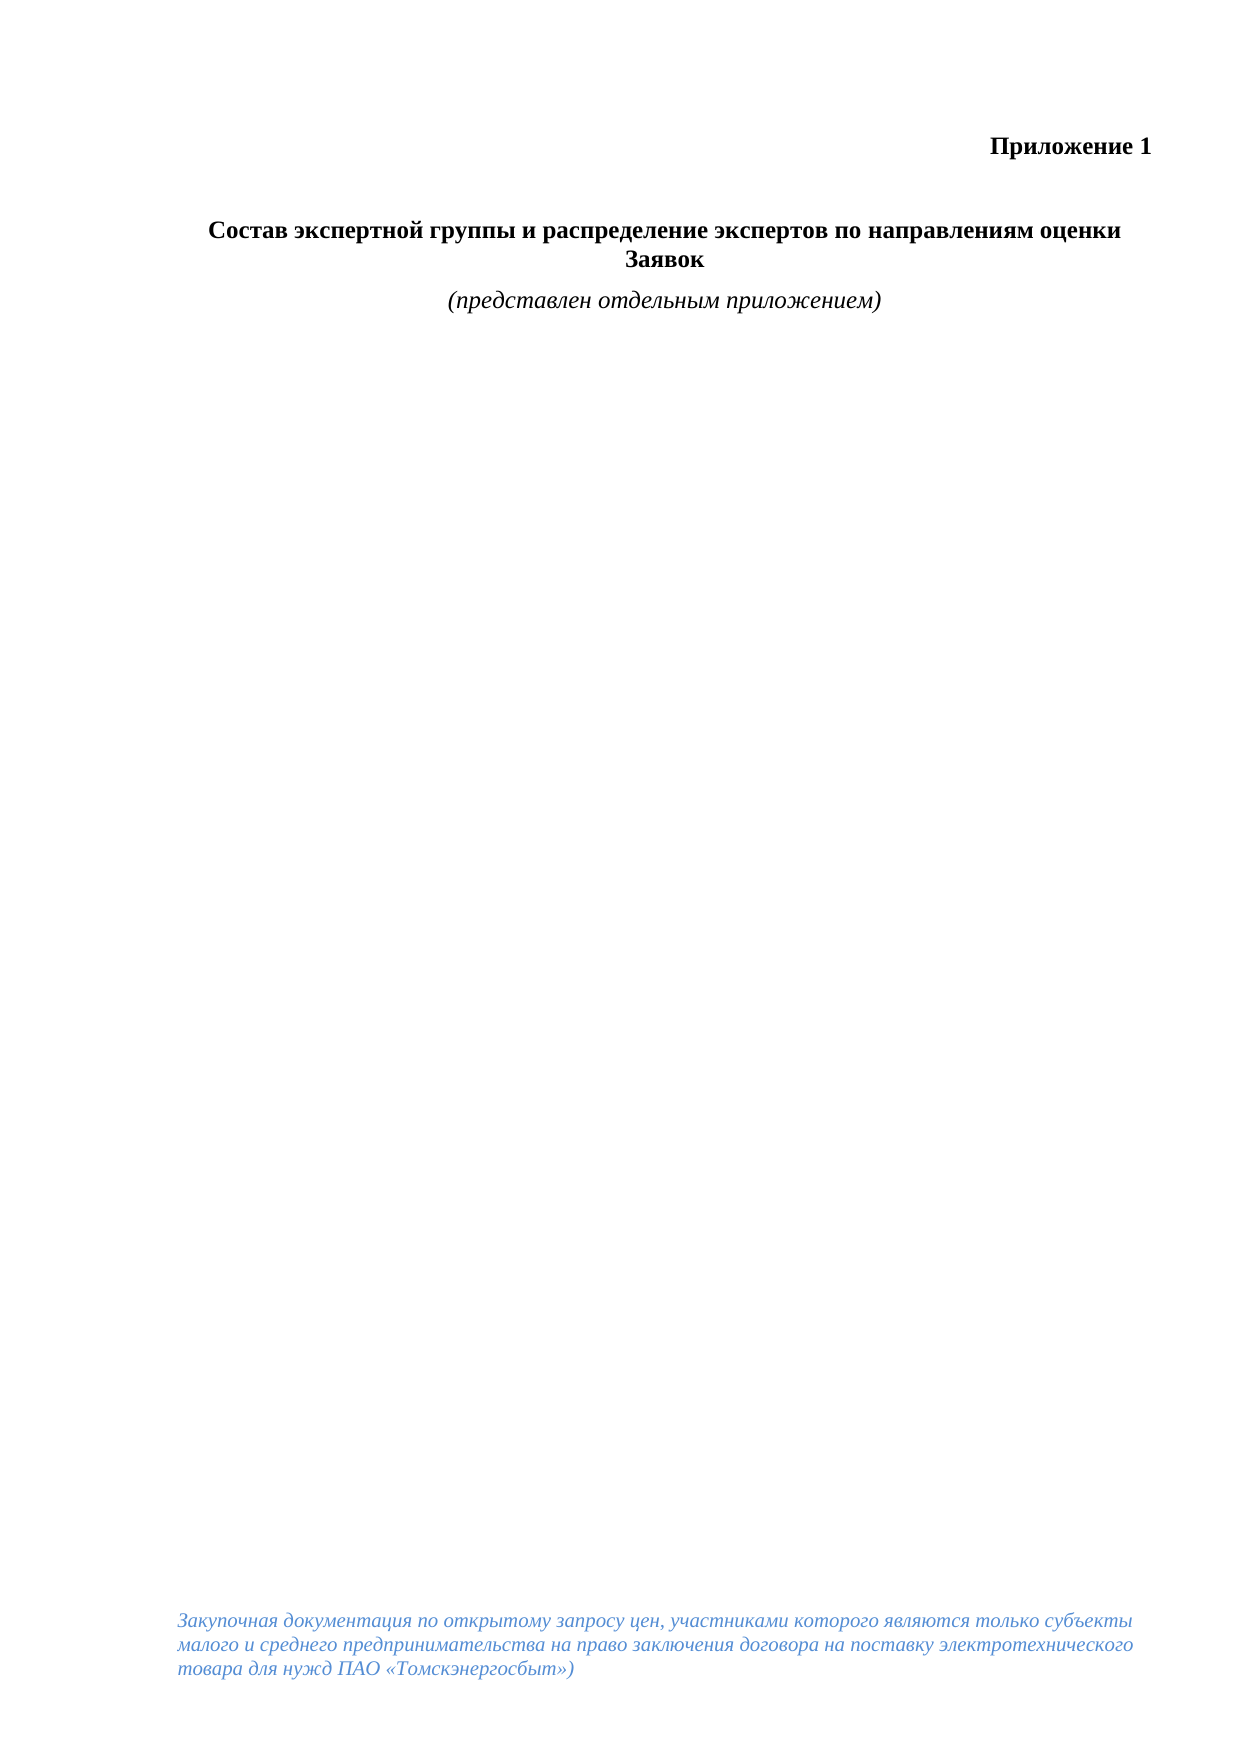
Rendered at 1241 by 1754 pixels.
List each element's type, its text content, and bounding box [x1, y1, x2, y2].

text (представлен отдельным приложением) [177, 286, 1152, 314]
text Приложение 1 [236, 131, 1152, 160]
text Состав экспертной группы и распределение экспертов по направлениям оценки Заявок [177, 216, 1152, 273]
